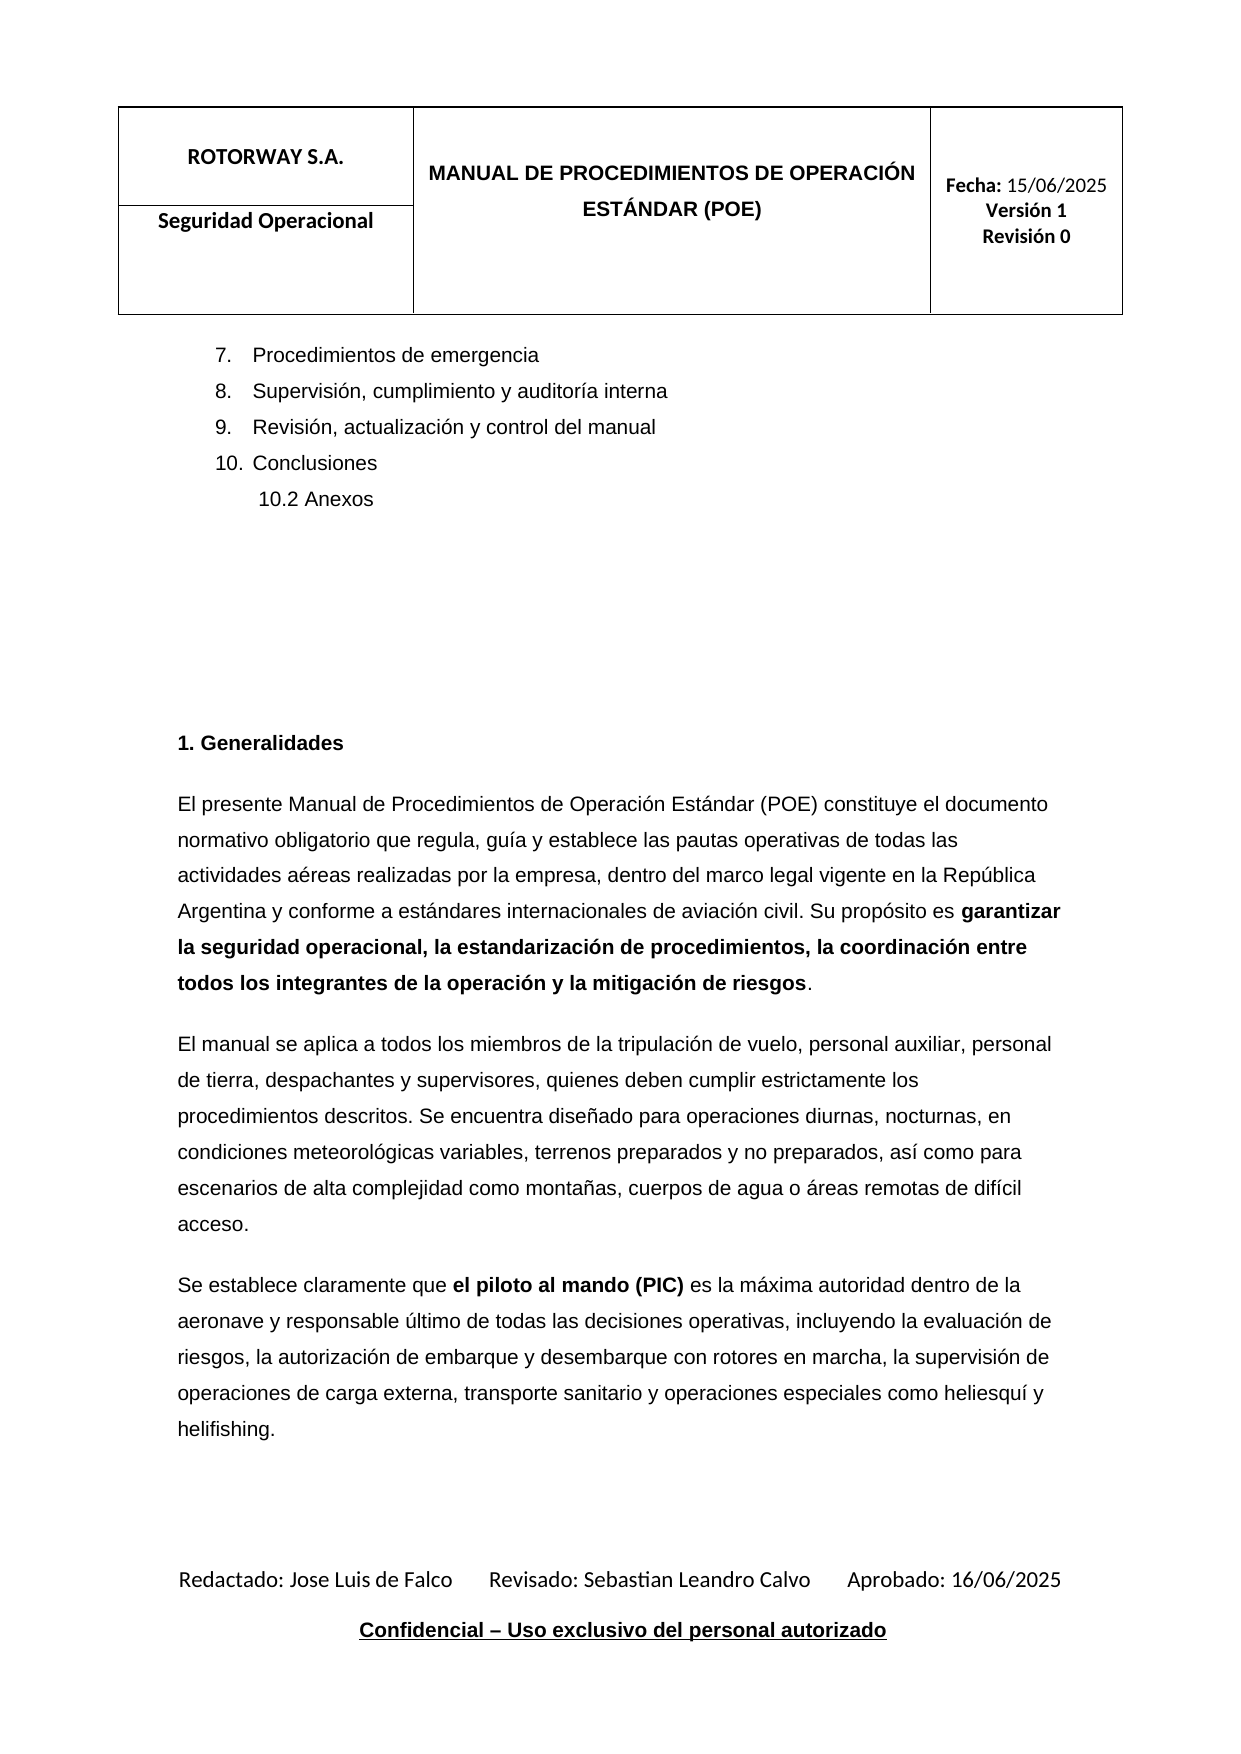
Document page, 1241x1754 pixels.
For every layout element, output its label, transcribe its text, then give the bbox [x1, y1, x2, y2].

list Procedimientos de emergencia [215, 343, 1063, 367]
list Revisión, actualización y control del manual [215, 415, 1063, 439]
text 1. Generalidades [177, 731, 1063, 754]
text Se establece claramente que el piloto al mando (PIC) es la máxima autoridad dentro de la aeronave y responsable último de todas las decisiones operativas, incluyendo la evaluación de riesgos, la autorización de embarque y desembarque con rotores en marcha, la supervisión de operaciones de carga externa, transporte sanitario y operaciones especiales como heliesquí y helifishing. [177, 1273, 1063, 1440]
text El presente Manual de Procedimientos de Operación Estándar (POE) constituye el documento normativo obligatorio que regula, guía y establece las pautas operativas de todas las actividades aéreas realizadas por la empresa, dentro del marco legal vigente en la República Argentina y conforme a estándares internacionales de aviación civil. Su propósito es garantizar la seguridad operacional, la estandarización de procedimientos, la coordinación entre todos los integrantes de la operación y la mitigación de riesgos. [177, 791, 1063, 995]
text El manual se aplica a todos los miembros de la tripulación de vuelo, personal auxiliar, personal de tierra, despachantes y supervisores, quienes deben cumplir estrictamente los procedimientos descritos. Se encuentra diseñado para operaciones diurnas, nocturnas, en condiciones meteorológicas variables, terrenos preparados y no preparados, así como para escenarios de alta complejidad como montañas, cuerpos de agua o áreas remotas de difícil acceso. [177, 1032, 1063, 1236]
list Conclusiones 10.2 Anexos [215, 451, 1063, 511]
list Supervisión, cumplimiento y auditoría interna [215, 379, 1063, 403]
